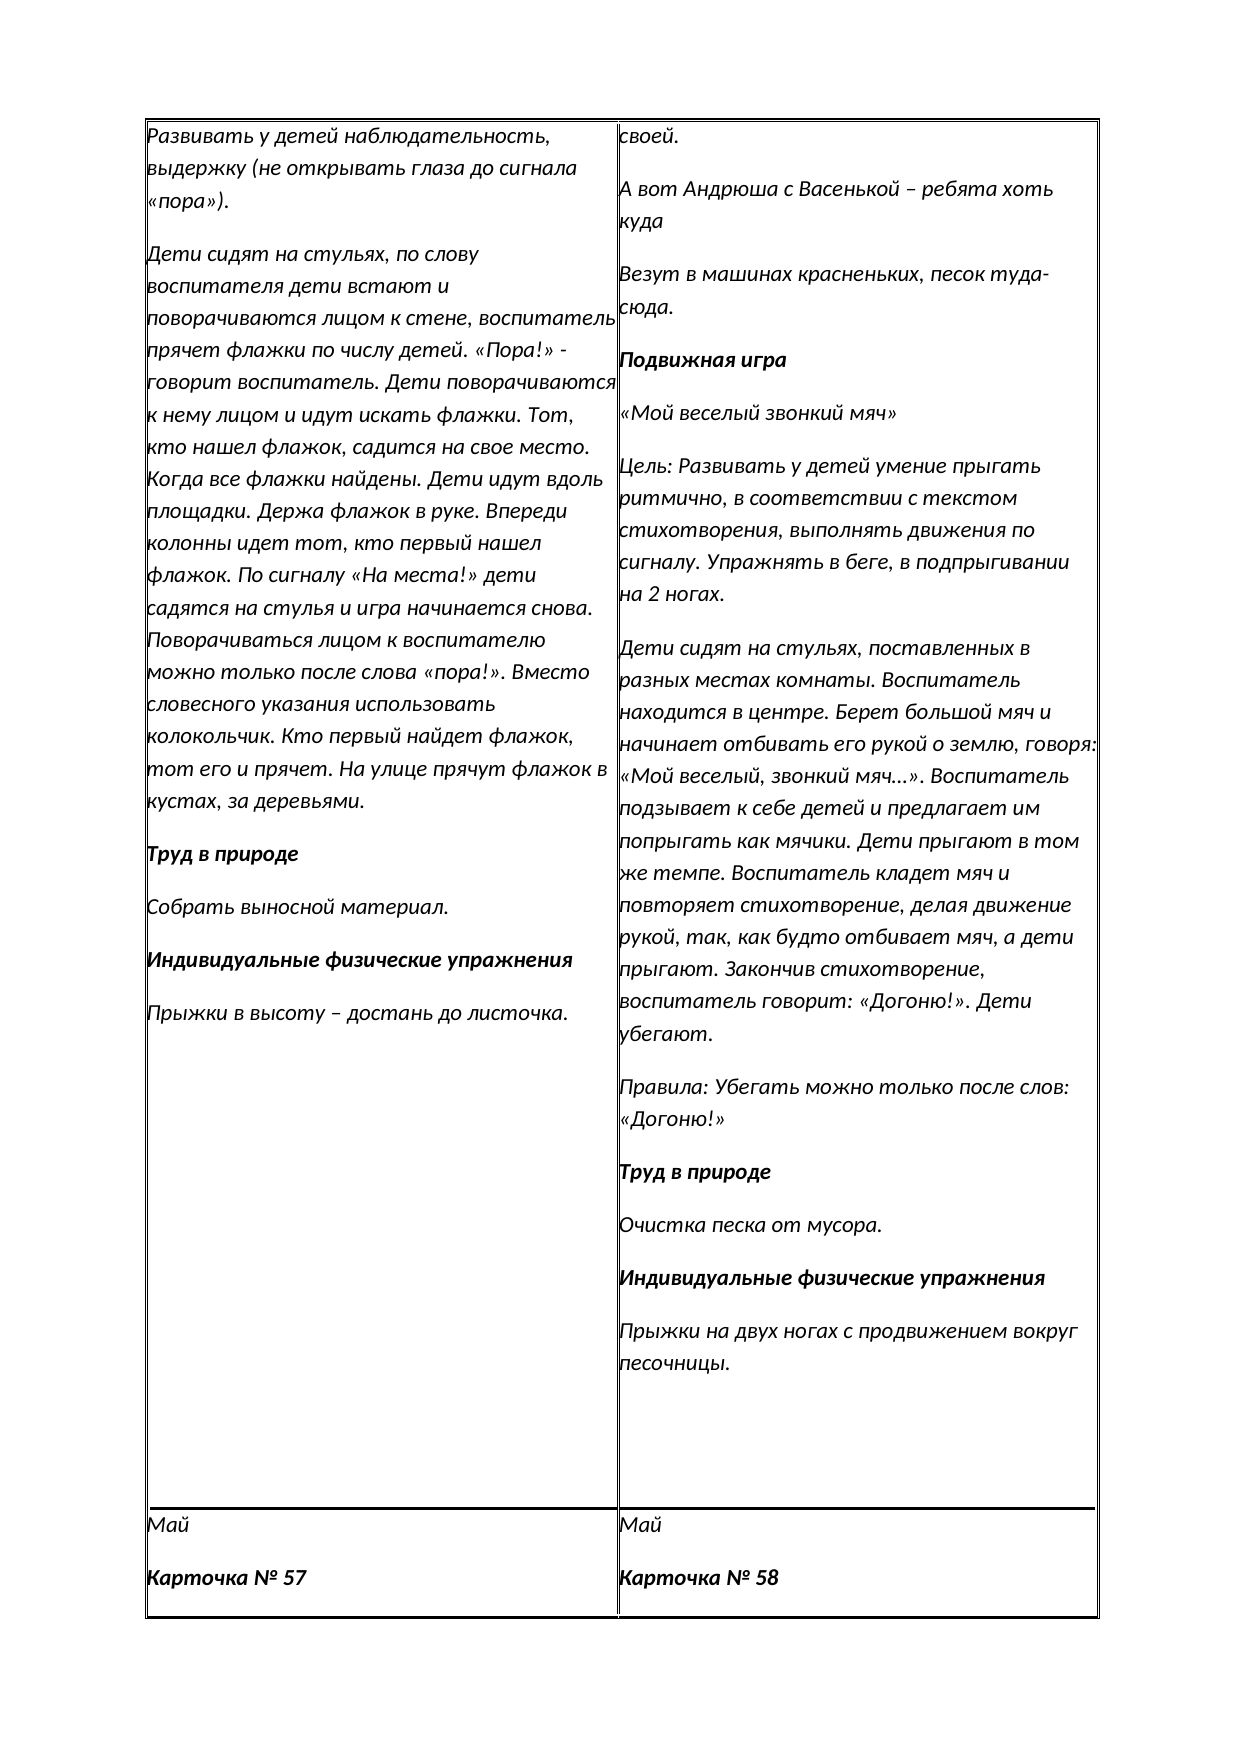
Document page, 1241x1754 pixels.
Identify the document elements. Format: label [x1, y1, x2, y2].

table_cell [619, 1507, 1097, 1616]
table_cell [619, 122, 1097, 1507]
table_cell [148, 122, 619, 1507]
table_cell [148, 1507, 619, 1616]
